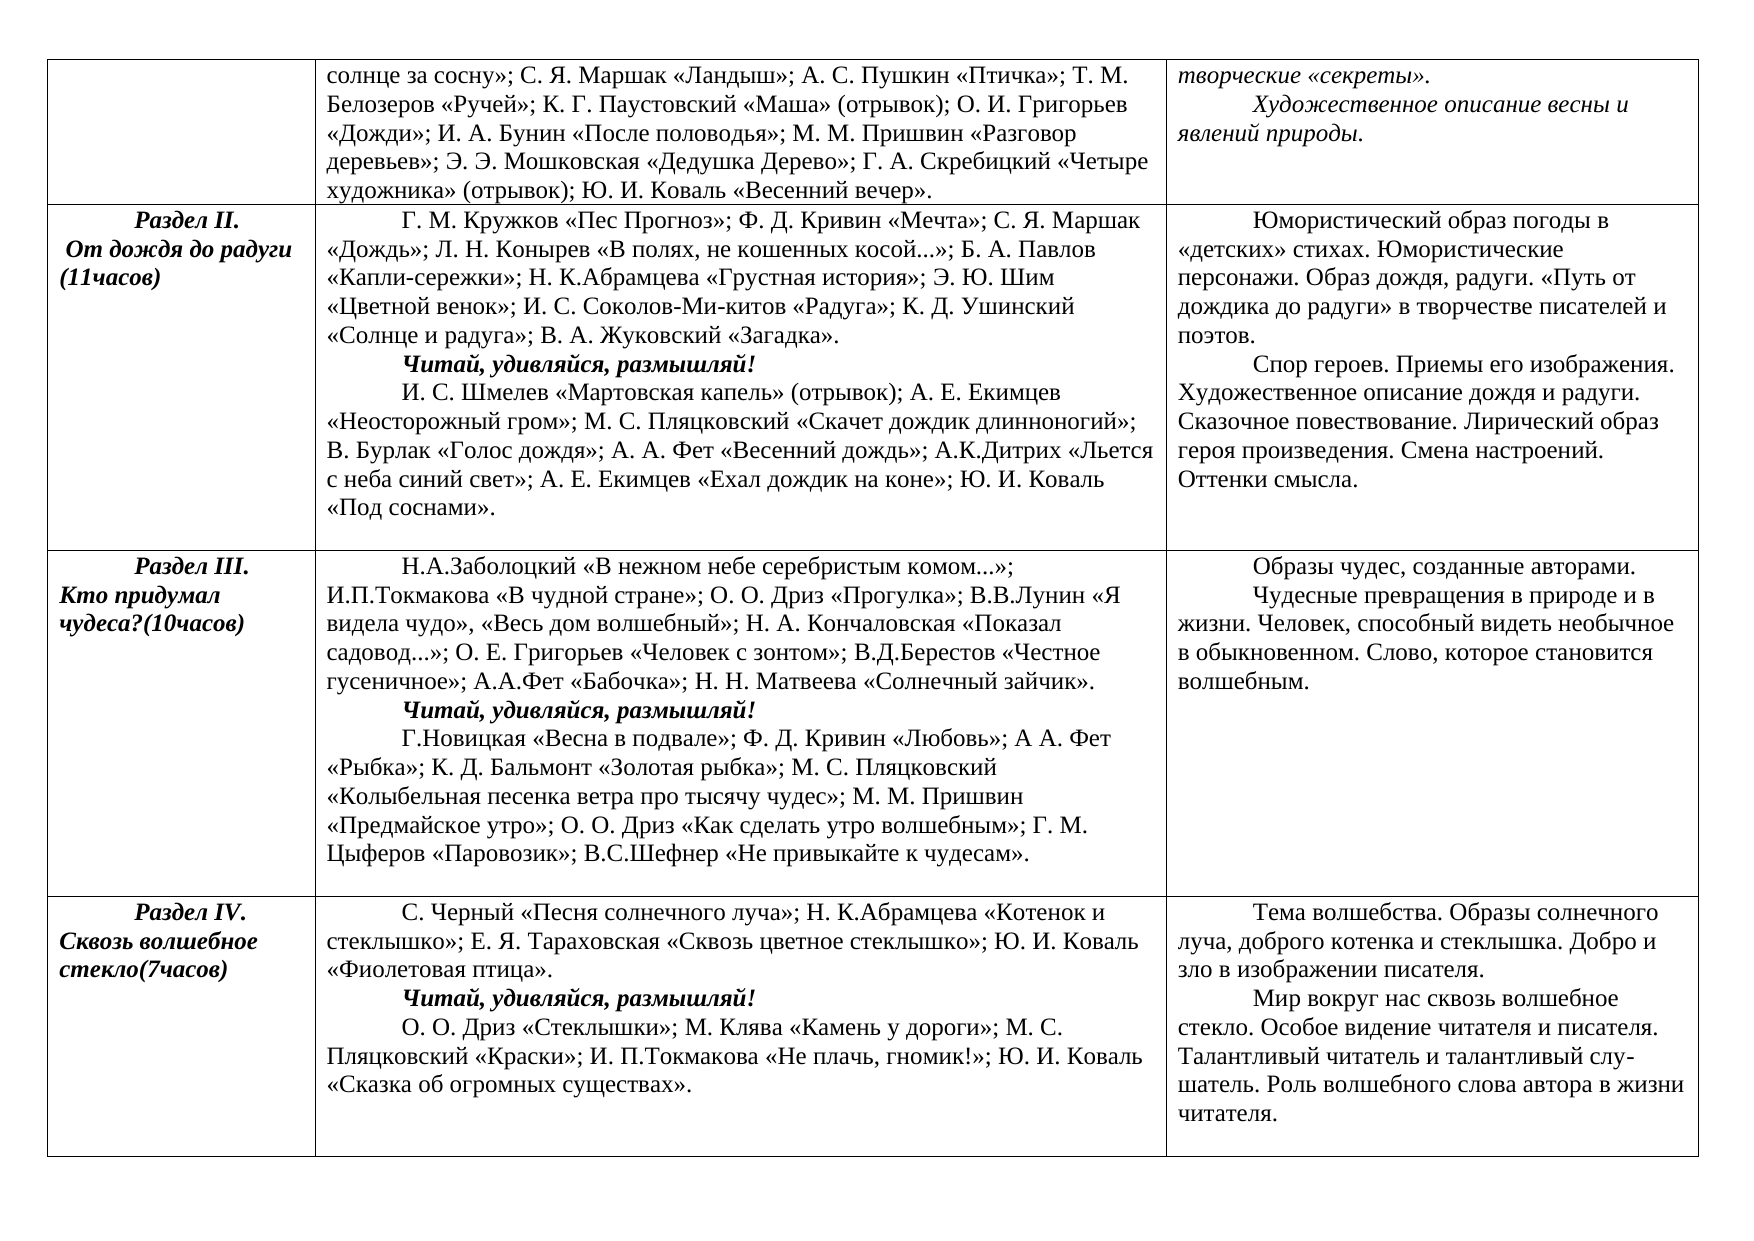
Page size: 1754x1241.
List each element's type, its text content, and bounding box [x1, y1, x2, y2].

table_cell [1167, 60, 1698, 204]
table_cell Тема волшебства. Образы солнечного луча, доброго котенка и стеклышка. Добро и зло в изображении писателя. Мир вокруг нас сквозь волшебное стекло. Особое видение читателя и писателя. Талантливый читатель и талантливый слушатель. Роль волшебного слова автора в жизни читателя. [1167, 897, 1698, 1156]
table_cell Н.А.Заболоцкий «В нежном небе серебристым комом...»; И.П.Токмакова «В чудной стране»; О. О. Дриз «Прогулка»; В.В.Лунин «Я видела чудо», «Весь дом волшебный»; Н. А. Кончаловская «Показал садовод...»; О. Е. Григорьев «Человек с зонтом»; В.Д.Берестов «Честное гусеничное»; А.А.Фет «Бабочка»; Н. Н. Матвеева «Солнечный зайчик». Читай, удивляйся, размышляй! Г.Новицкая «Весна в подвале»; Ф. Д. Кривин «Любовь»; А А. Фет «Рыбка»; К. Д. Бальмонт «Золотая рыбка»; М. С. Пляцковский «Колыбельная песенка ветра про тысячу чудес»; М. М. Пришвин «Предмайское утро»; О. О. Дриз «Как сделать утро волшебным»; Г. М. Цыферов «Паровозик»; В.С.Шефнер «Не привыкайте к чудесам». [316, 551, 1166, 896]
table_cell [48, 60, 315, 204]
table_cell Раздел III. Кто придумал чудеса?(10часов) [48, 551, 315, 896]
table_cell Раздел IV. Сквозь волшебное стекло(7часов) [48, 897, 315, 1156]
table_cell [316, 60, 1166, 204]
table_cell С. Черный «Песня солнечного луча»; Н. К.Абрамцева «Котенок и стеклышко»; Е. Я. Тараховская «Сквозь цветное стеклышко»; Ю. И. Коваль «Фиолетовая птица». Читай, удивляйся, размышляй! О. О. Дриз «Стеклышки»; М. Клява «Камень у дороги»; М. С. Пляцковский «Краски»; И. П.Токмакова «Не плачь, гномик!»; Ю. И. Коваль «Сказка об огромных существах». [316, 897, 1166, 1156]
table_cell Юмористический образ погоды в «детских» стихах. Юмористические персонажи. Образ дождя, радуги. «Путь от дождика до радуги» в творчестве писателей и поэтов. Спор героев. Приемы его изображения. Художественное описание дождя и радуги. Сказочное повествование. Лирический образ героя произведения. Смена настроений. Оттенки смысла. [1167, 205, 1698, 550]
table_cell Раздел II. От дождя до радуги (11часов) [48, 205, 315, 550]
table_cell Г. М. Кружков «Пес Прогноз»; Ф. Д. Кривин «Мечта»; С. Я. Маршак «Дождь»; Л. Н. Конырев «В полях, не кошенных косой...»; Б. А. Павлов «Капли-сережки»; Н. К.Абрамцева «Грустная история»; Э. Ю. Шим «Цветной венок»; И. С. Соколов-Ми-китов «Радуга»; К. Д. Ушинский «Солнце и радуга»; В. А. Жуковский «Загадка». Читай, удивляйся, размышляй! И. С. Шмелев «Мартовская капель» (отрывок); А. Е. Екимцев «Неосторожный гром»; М. С. Пляцковский «Скачет дождик длинноногий»; В. Бурлак «Голос дождя»; А. А. Фет «Весенний дождь»; А.К.Дитрих «Льется с неба синий свет»; А. Е. Екимцев «Ехал дождик на коне»; Ю. И. Коваль «Под соснами». [316, 205, 1166, 550]
table_cell Образы чудес, созданные авторами. Чудесные превращения в природе и в жизни. Человек, способный видеть необычное в обыкновенном. Слово, которое становится волшебным. [1167, 551, 1698, 896]
